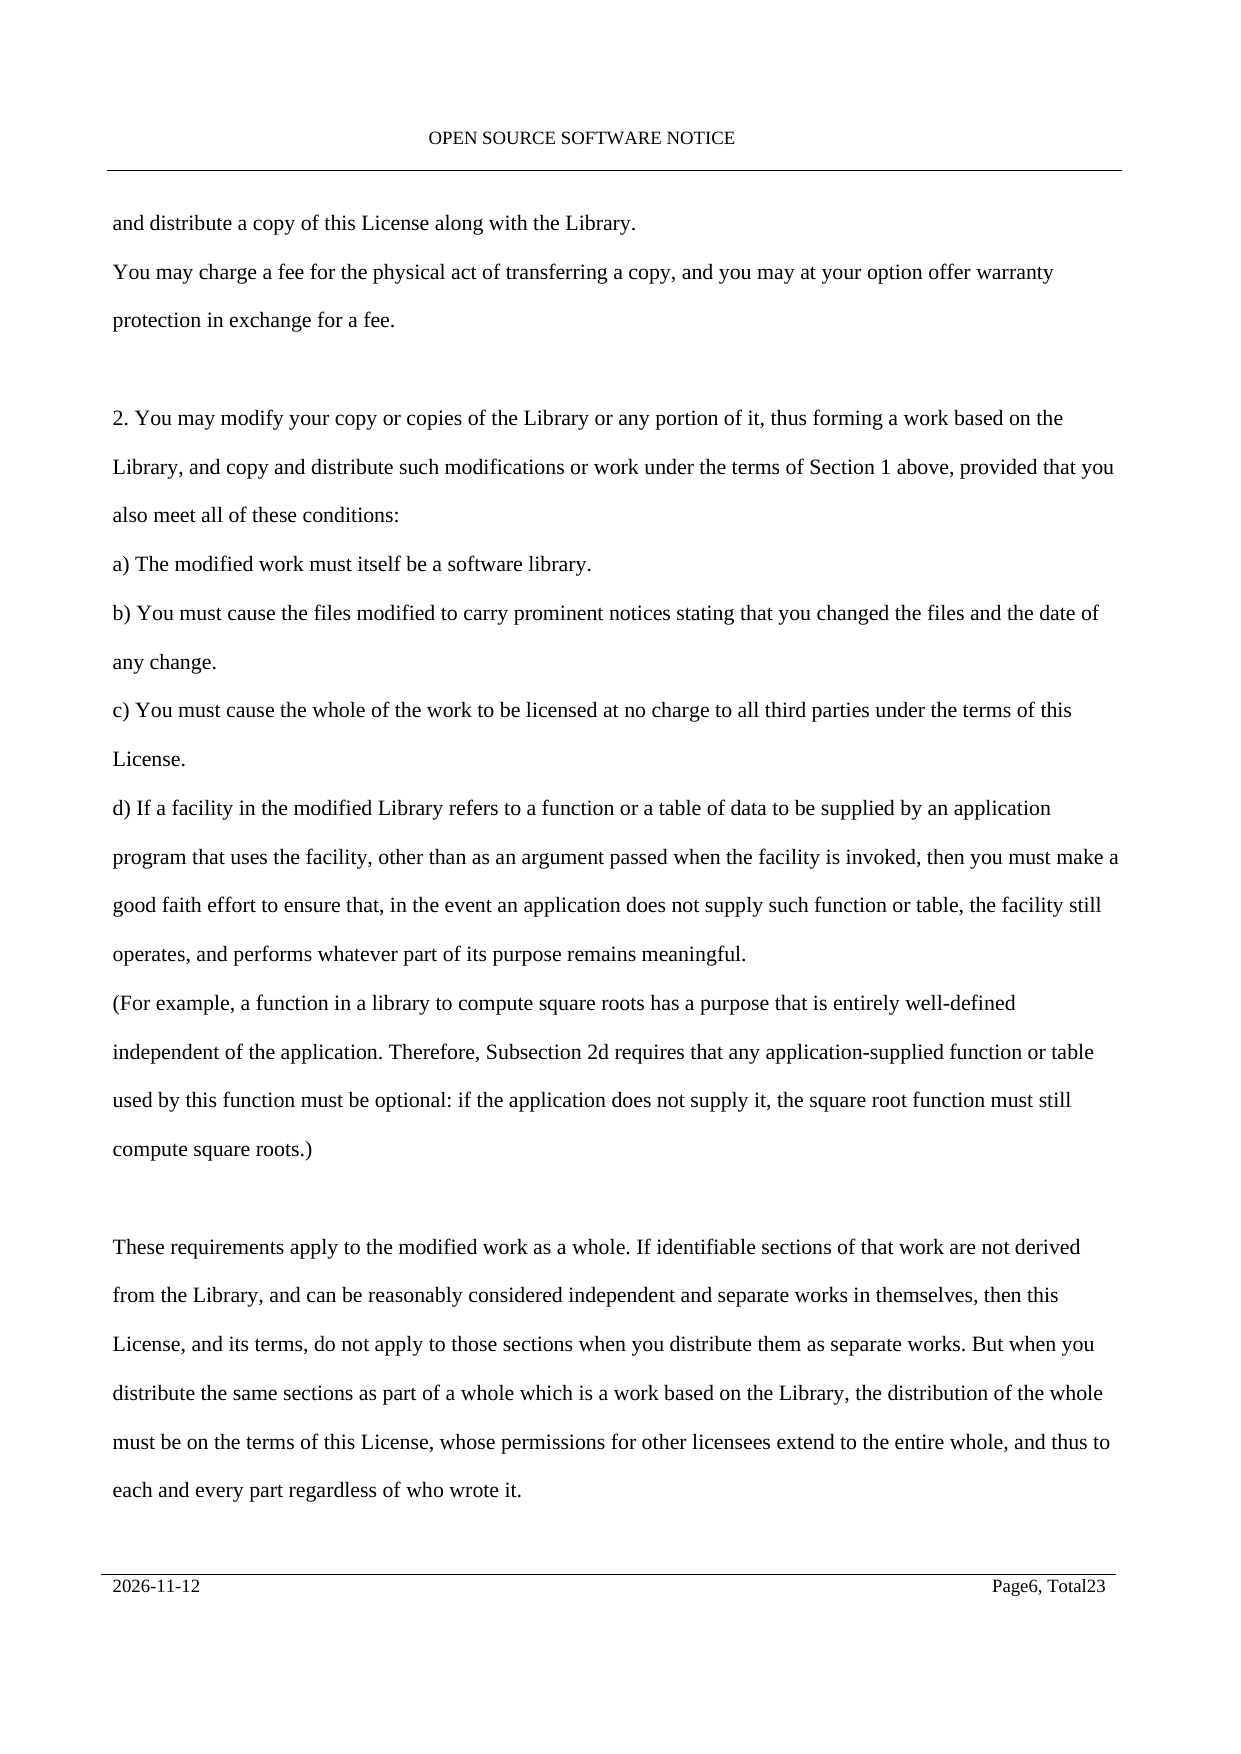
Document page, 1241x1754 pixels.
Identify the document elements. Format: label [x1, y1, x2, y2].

text [112, 206, 1128, 1506]
